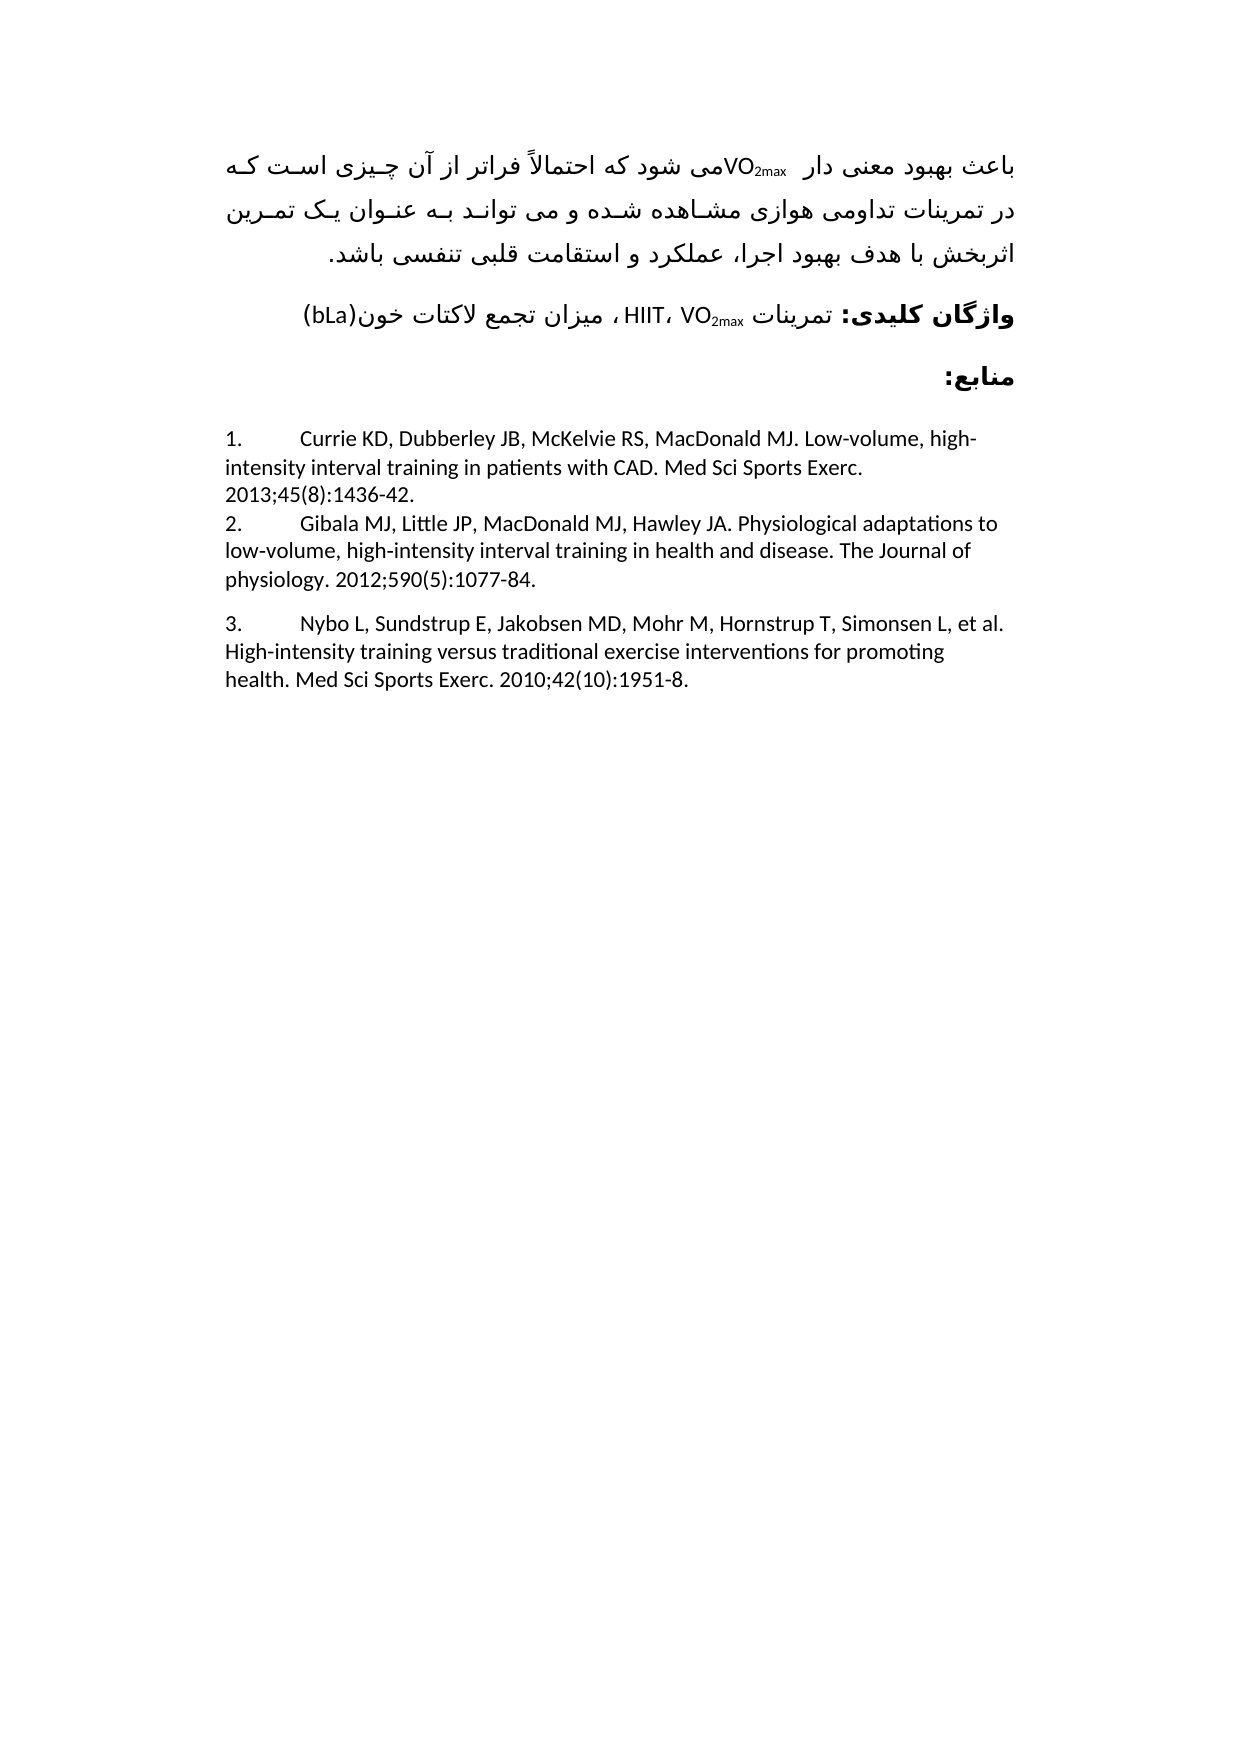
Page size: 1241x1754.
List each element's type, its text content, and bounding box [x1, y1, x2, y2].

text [225, 150, 1015, 268]
text واژگان کلیدی: تمرینات HIIT، VO2max ، میزان تجمع لاکتات خون(bLa) [225, 299, 1015, 330]
text منابع: [225, 362, 1015, 391]
text 2. Gibala MJ, Little JP, MacDonald MJ, Hawley JA. Physiological adaptations to low‐volume, high‐intensity interval training in health and disease. The Journal of physiology. 2012;590(5):1077-84. [225, 509, 1015, 593]
text 1. Currie KD, Dubberley JB, McKelvie RS, MacDonald MJ. Low-volume, high-intensity interval training in patients with CAD. Med Sci Sports Exerc. 2013;45(8):1436-42. [225, 422, 1015, 509]
text 3. Nybo L, Sundstrup E, Jakobsen MD, Mohr M, Hornstrup T, Simonsen L, et al. High-intensity training versus traditional exercise interventions for promoting health. Med Sci Sports Exerc. 2010;42(10):1951-8. [225, 609, 1015, 693]
